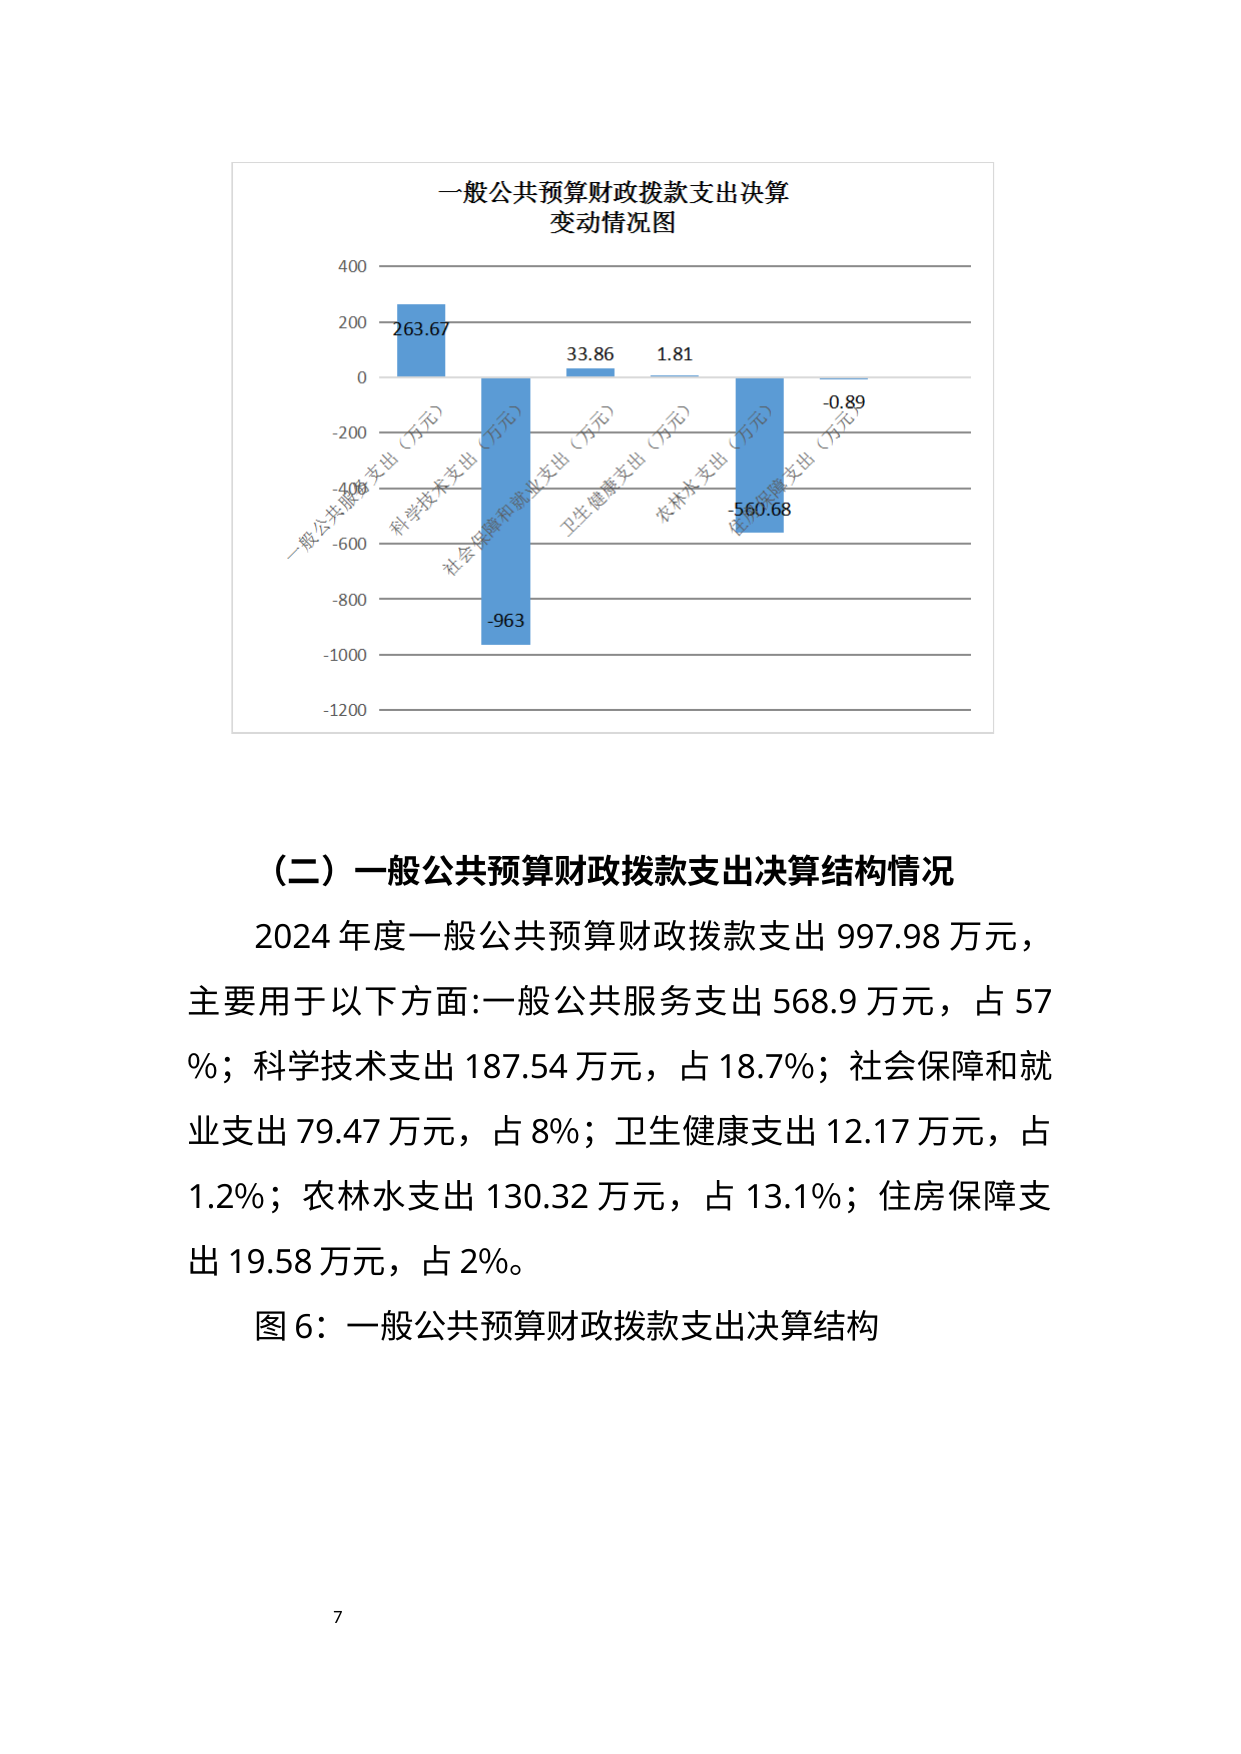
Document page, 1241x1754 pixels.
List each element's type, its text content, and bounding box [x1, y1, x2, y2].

text （二）一般公共预算财政拨款支出决算结构情况 [187, 837, 1053, 902]
picture [231, 162, 995, 734]
text 图6：一般公共预算财政拨款支出决算结构 [187, 1292, 1053, 1357]
list 2024年度一般公共预算财政拨款支出997.98万元，主要用于以下方面:一般公共服务支出568.9万元，占57%；科学技术支出187.54万元，占18.7%；社会保障和就业支出79.47万元，占8%；卫生健康支出12.17万元，占1.2%；农林水支出130.32万元，占13.1%；住房保障支出19.58万元，占2%。 [187, 902, 1053, 1292]
